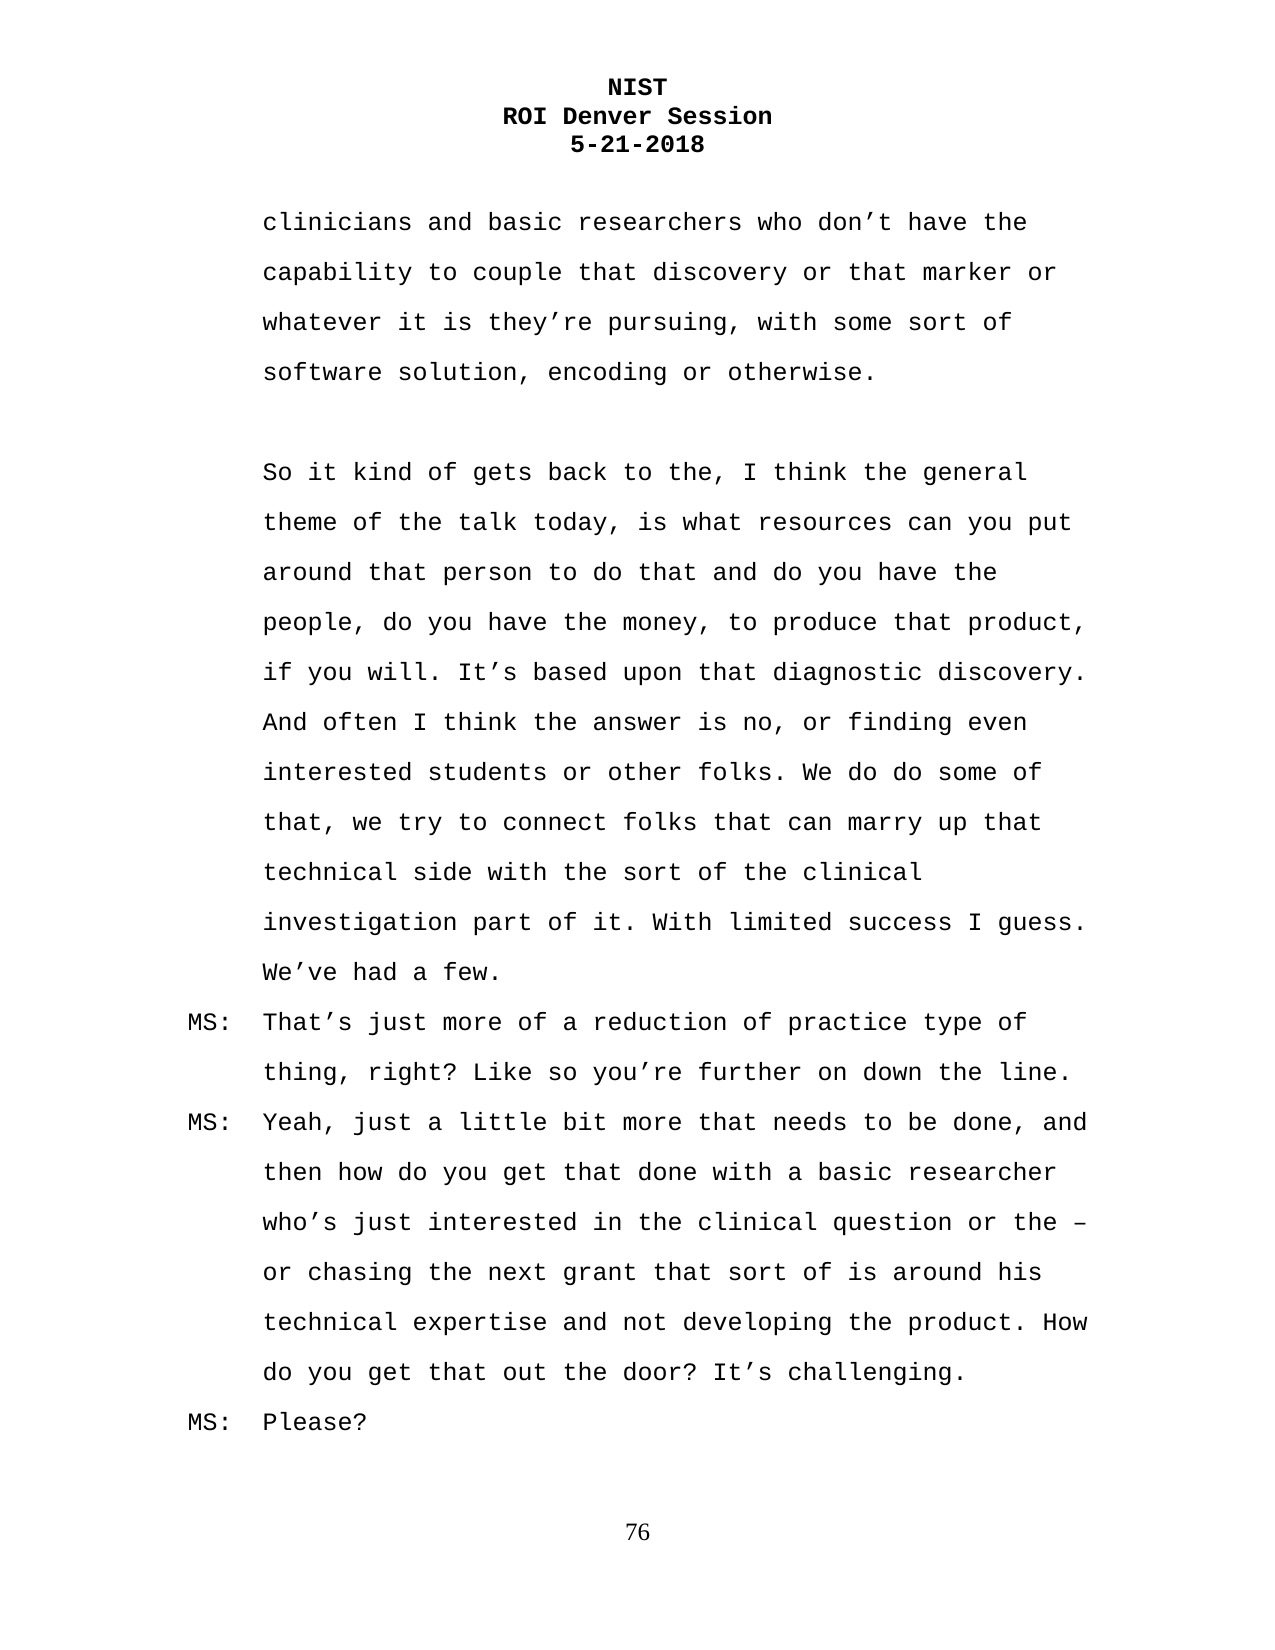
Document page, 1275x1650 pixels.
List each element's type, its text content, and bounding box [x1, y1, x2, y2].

text So it kind of gets back to the, I think the general theme of the talk today, is what resources can you put around that person to do that and do you have the people, do you have the money, to produce that product, if you will. It’s based upon that diagnostic discovery. And often I think the answer is no, or finding even interested students or other folks. We do do some of that, we try to connect folks that can marry up that technical side with the sort of the clinical investigation part of it. With limited success I guess. We’ve had a few. [262, 438, 1087, 988]
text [187, 188, 1087, 388]
text MS: Please? [187, 1388, 1087, 1438]
text MS: Yeah, just a little bit more that needs to be done, and then how do you get that done with a basic researcher who’s just interested in the clinical question or the – or chasing the next grant that sort of is around his technical expertise and not developing the product. How do you get that out the door? It’s challenging. [187, 1088, 1087, 1388]
text MS: That’s just more of a reduction of practice type of thing, right? Like so you’re further on down the line. [187, 988, 1087, 1088]
